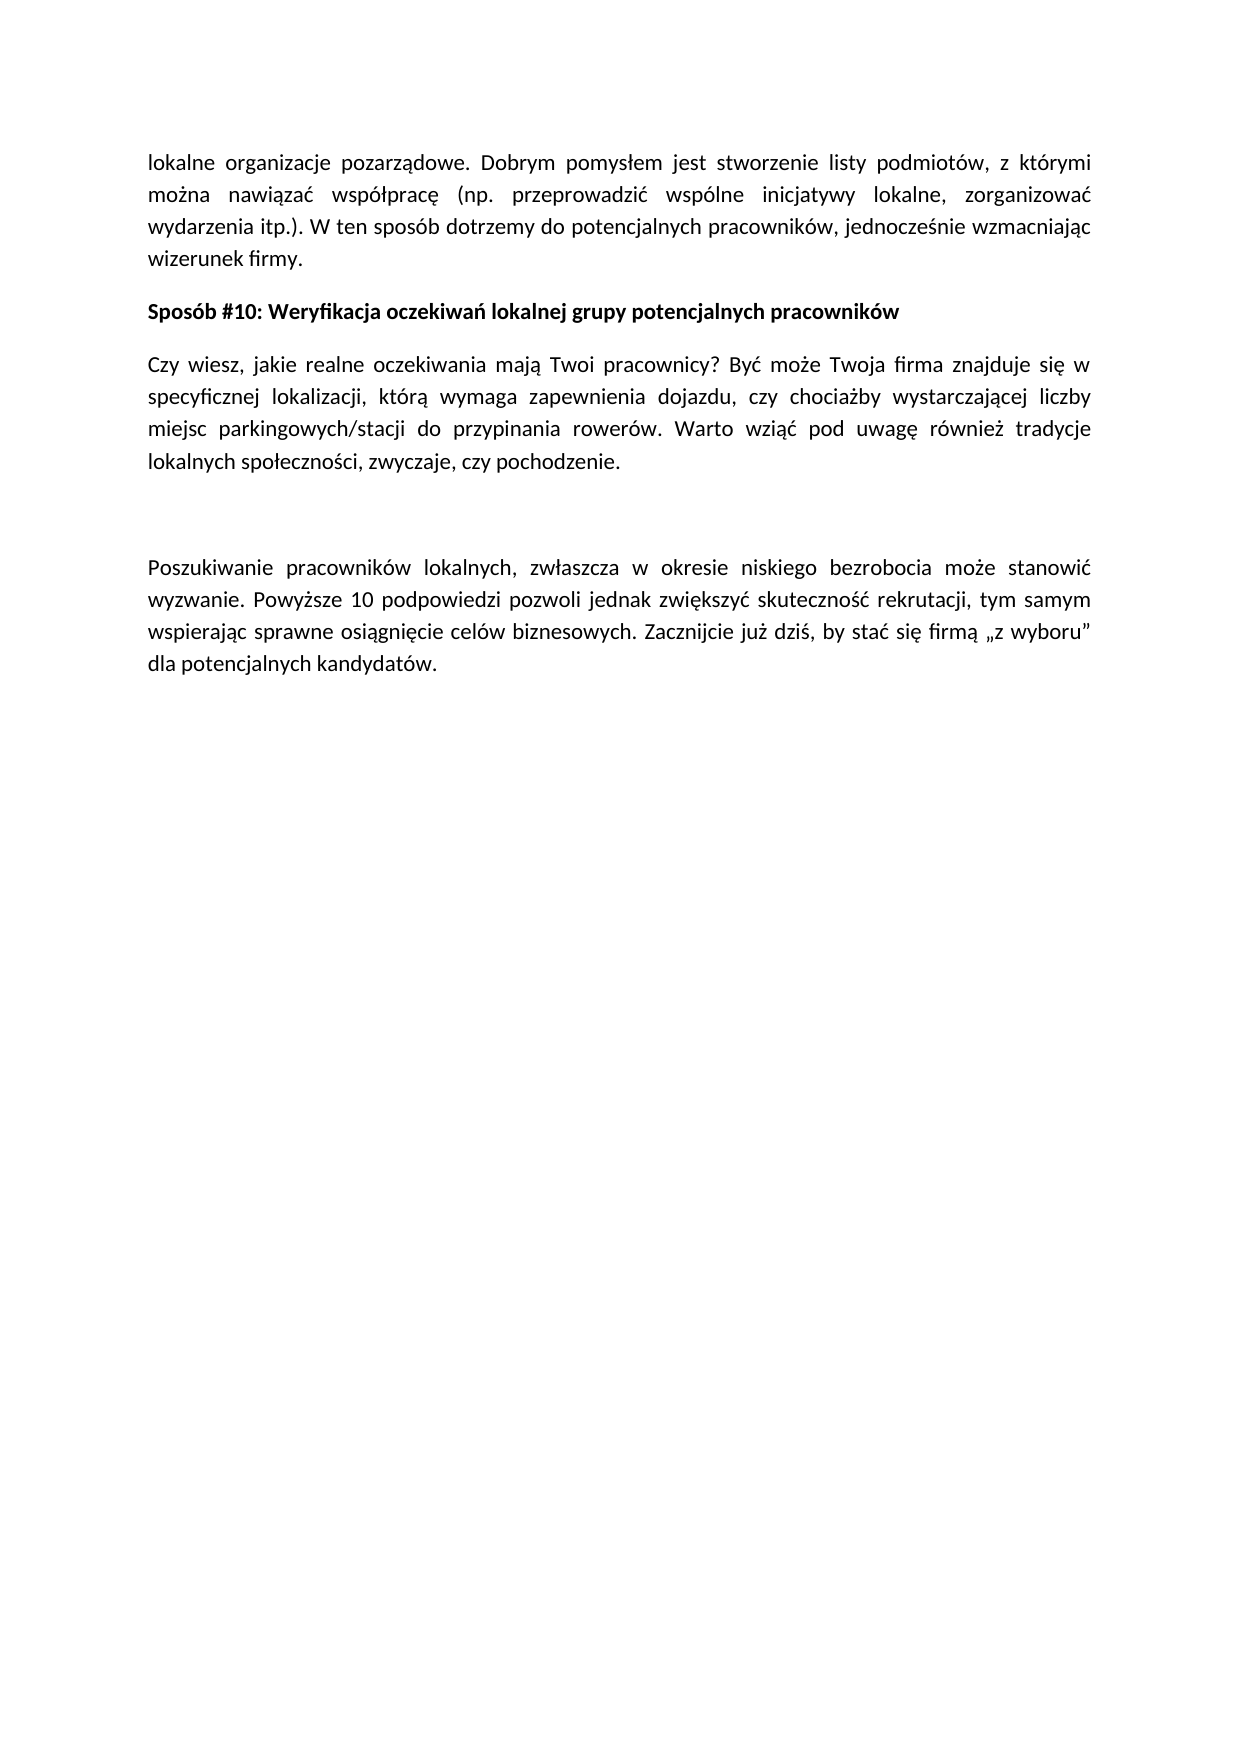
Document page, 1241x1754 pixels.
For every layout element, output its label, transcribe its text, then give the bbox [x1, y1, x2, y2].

text Poszukiwanie pracowników lokalnych, zwłaszcza w okresie niskiego bezrobocia może stanowić wyzwanie. Powyższe 10 podpowiedzi pozwoli jednak zwiększyć skuteczność rekrutacji, tym samym wspierając sprawne osiągnięcie celów biznesowych. Zacznijcie już dziś, by stać się firmą „z wyboru” dla potencjalnych kandydatów. [148, 553, 1093, 677]
text Czy wiesz, jakie realne oczekiwania mają Twoi pracownicy? Być może Twoja firma znajduje się w specyficznej lokalizacji, którą wymaga zapewnienia dojazdu, czy chociażby wystarczającej liczby miejsc parkingowych/stacji do przypinania rowerów. Warto wziąć pod uwagę również tradycje lokalnych społeczności, zwyczaje, czy pochodzenie. [148, 350, 1093, 475]
text Sposób #10: Weryfikacja oczekiwań lokalnej grupy potencjalnych pracowników [148, 297, 1093, 325]
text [148, 148, 1093, 272]
